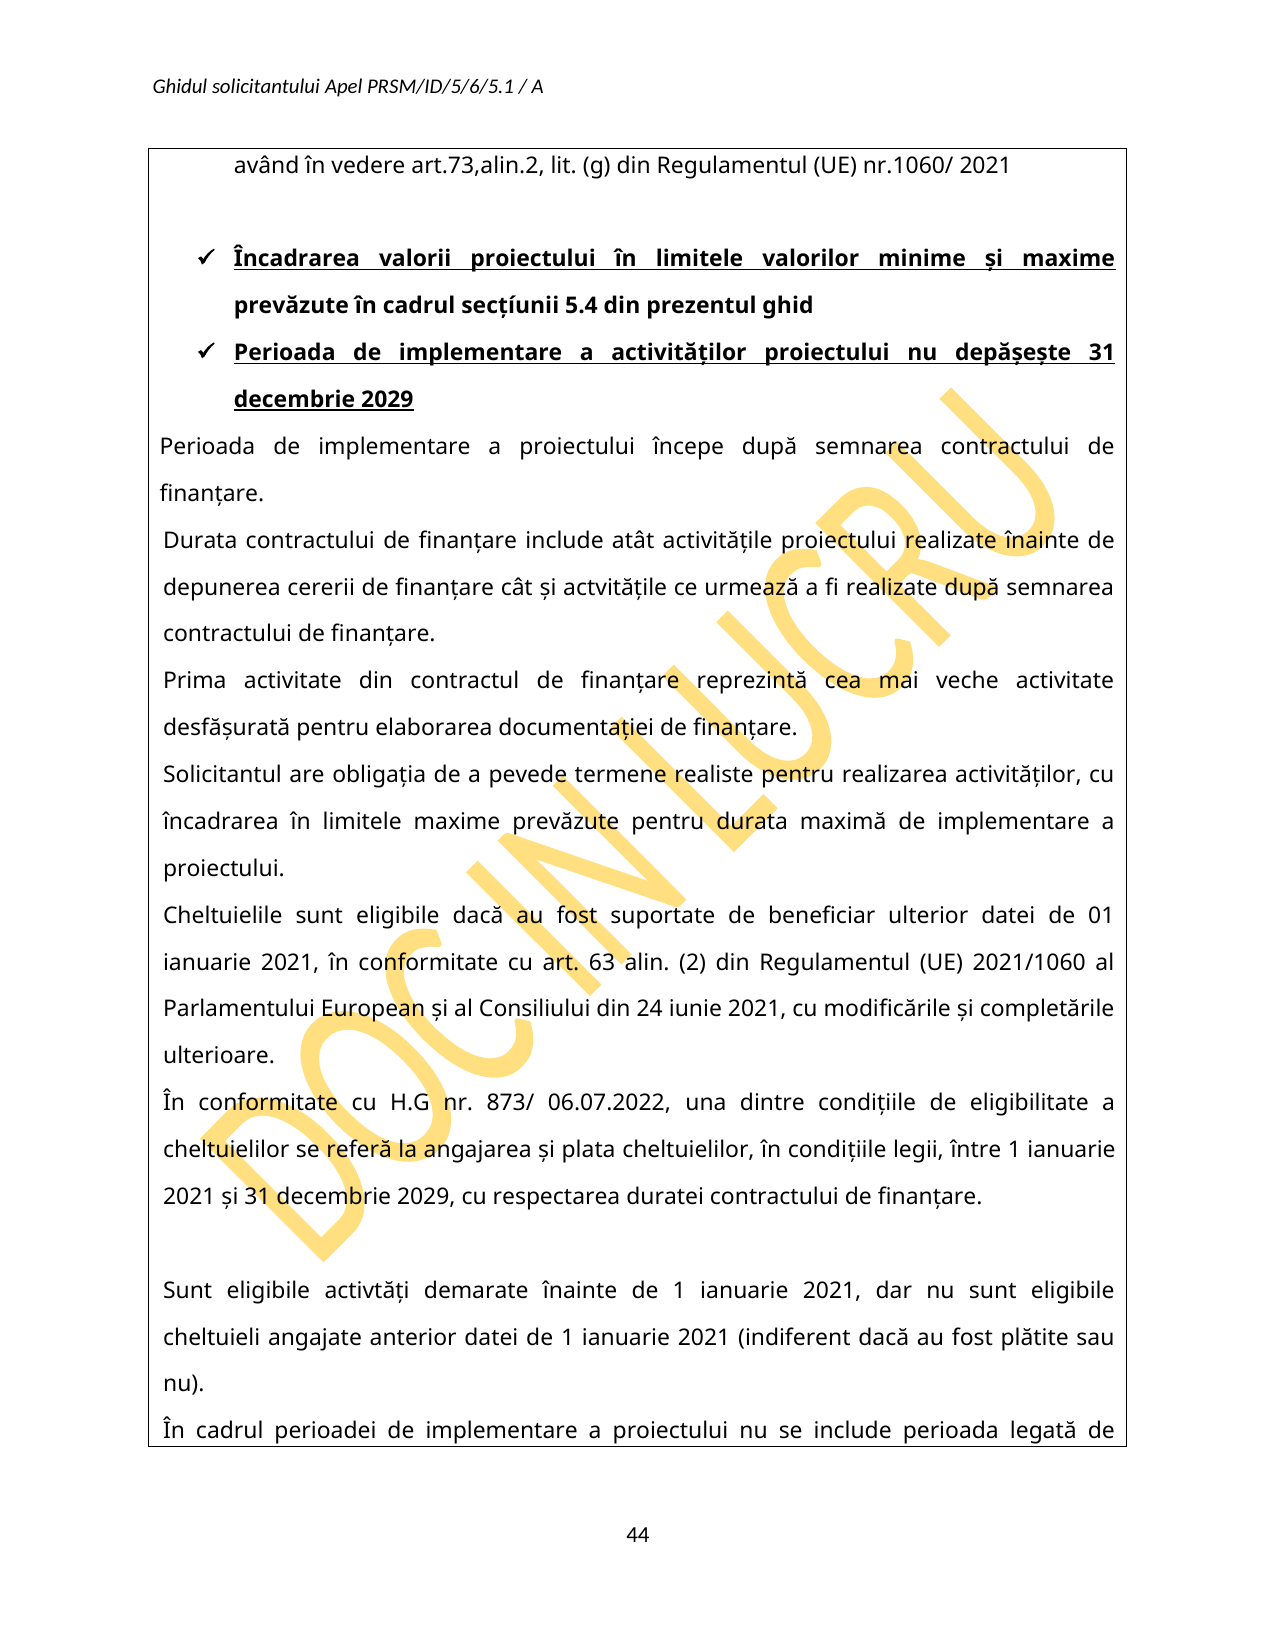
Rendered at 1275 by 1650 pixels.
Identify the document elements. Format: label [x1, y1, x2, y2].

table_header [149, 149, 1126, 1446]
